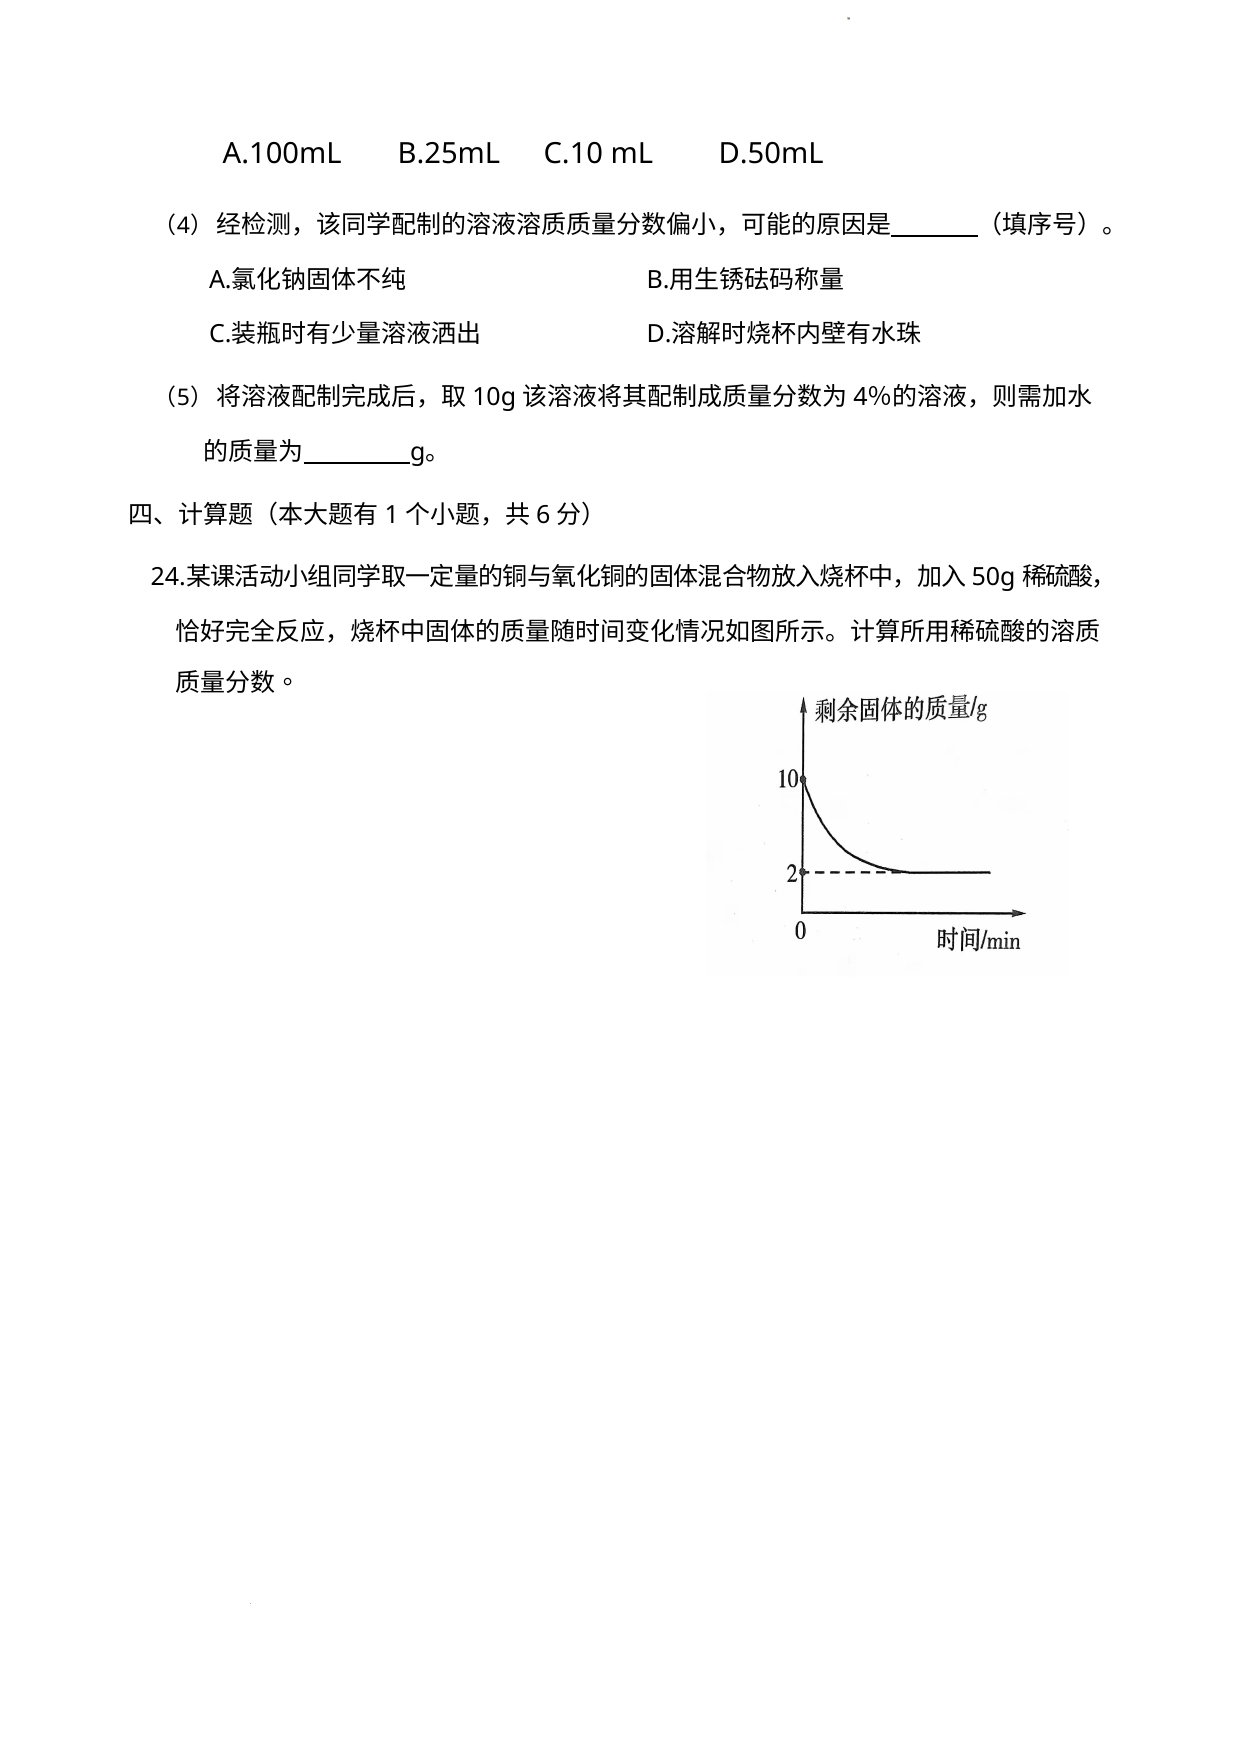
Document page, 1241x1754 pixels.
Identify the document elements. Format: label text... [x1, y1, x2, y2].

text A.100mL B.25mL C.10 mL D.50mL [222, 132, 1140, 172]
text 24.某课活动小组同学取一定量的铜与氧化铜的固体混合物放入烧杯中，加入 50g 稀硫酸， 恰好完全反应，烧杯中固体的质量随时间变化情况如图所示。计算所用稀硫酸的溶质质量分数。 [150, 557, 1124, 699]
list 经检测，该同学配制的溶液溶质质量分数偏小，可能的原因是 （填序号）。A.氯化钠固体不纯 B.用生锈砝码称量 [154, 204, 1129, 295]
text C.装瓶时有少量溶液洒出 D.溶解时烧杯内壁有水珠 [209, 314, 1140, 350]
text 四、计算题（本大题有 1 个小题，共 6 分） [129, 494, 1140, 530]
picture [705, 699, 1069, 977]
list 将溶液配制完成后，取 10g 该溶液将其配制成质量分数为 4％的溶液，则需加水的质量为 g。 [154, 376, 1110, 467]
